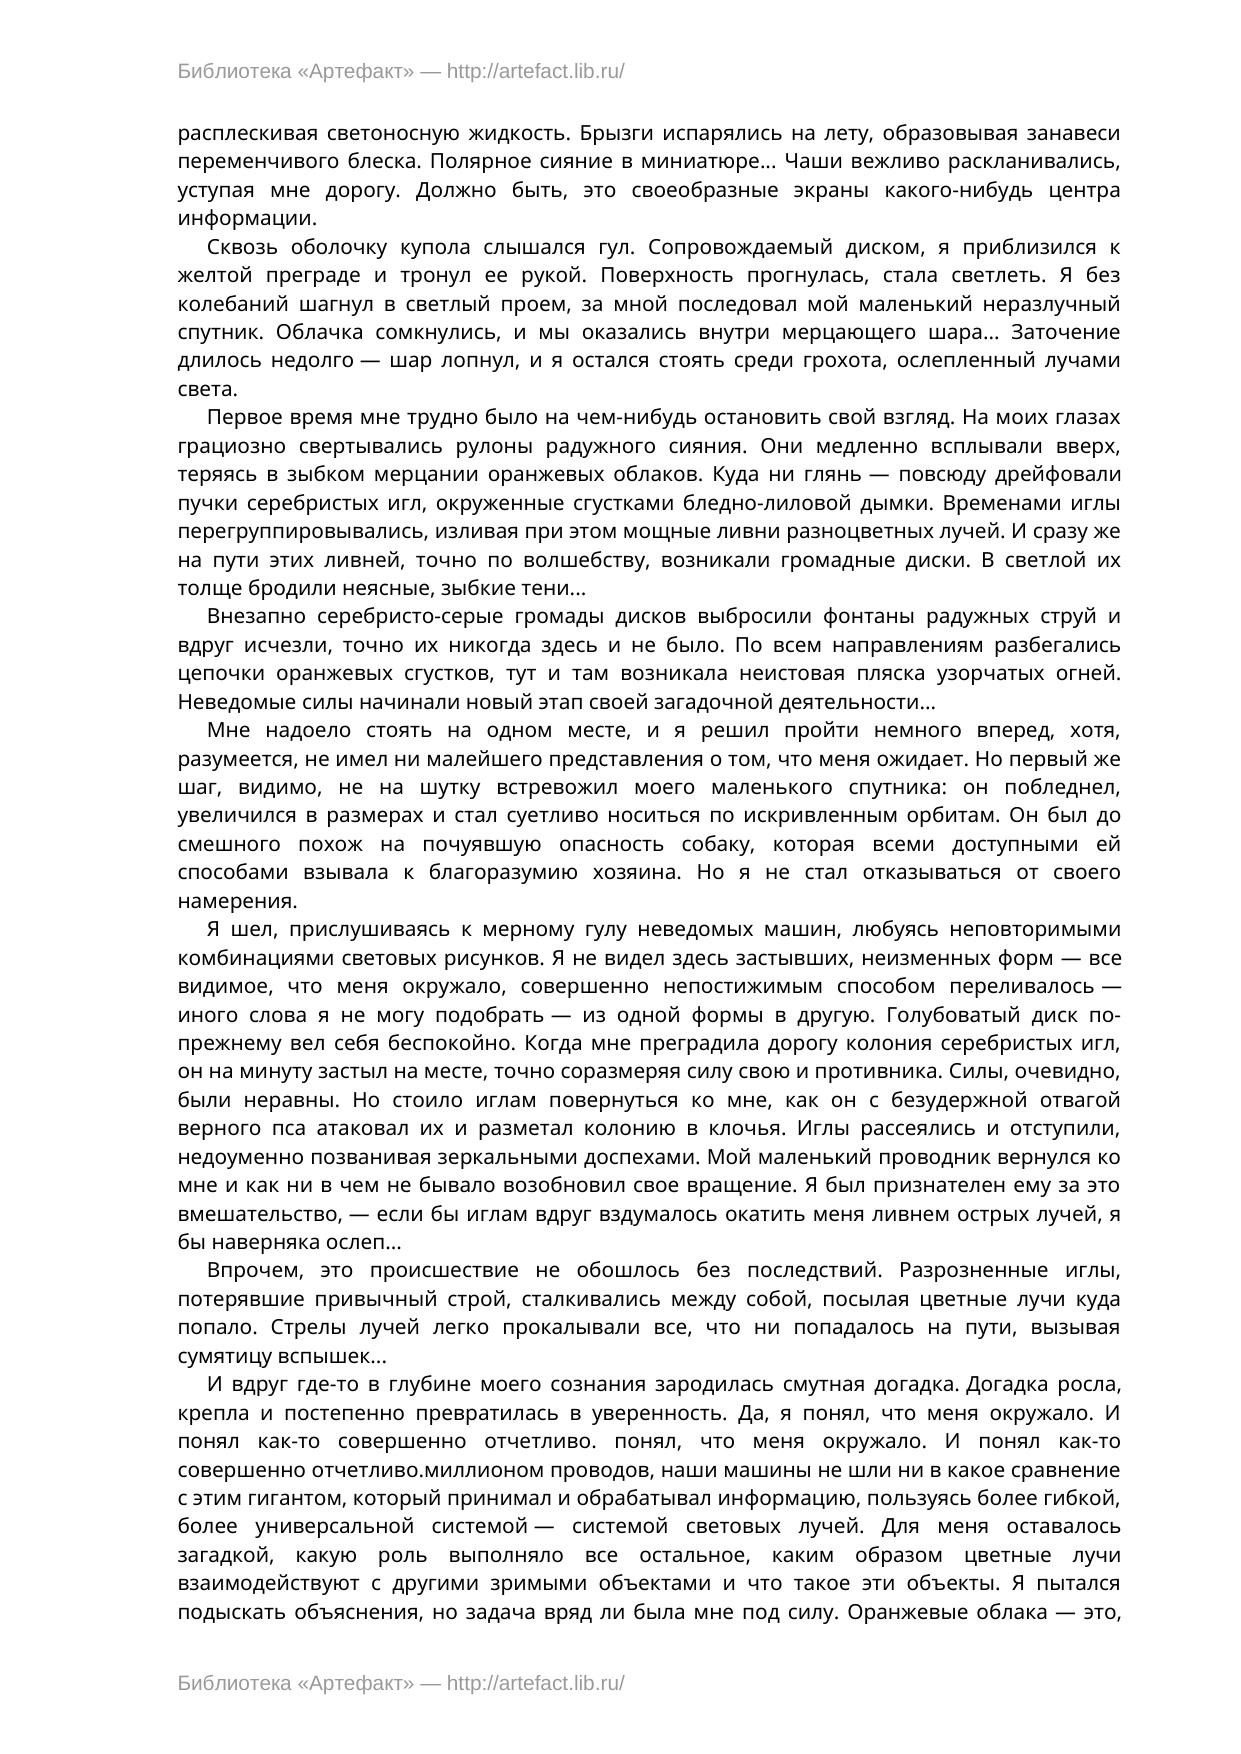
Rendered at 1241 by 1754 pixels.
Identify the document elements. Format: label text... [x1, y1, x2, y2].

text Первое время мне трудно было на чем-нибудь остановить свой взгляд. На моих глазах грациозно свертывались рулоны радужного сияния. Они медленно всплывали вверх, теряясь в зыбком мерцании оранжевых облаков. Куда ни глянь — повсюду дрейфовали пучки серебристых игл, окруженные сгустками бледно-лиловой дымки. Временами иглы перегруппировывались, изливая при этом мощные ливни разноцветных лучей. И сразу же на пути этих ливней, точно по волшебству, возникали громадные диски. В светлой их толще бродили неясные, зыбкие тени... [177, 402, 1122, 602]
text Сквозь оболочку купола слышался гул. Сопровождаемый диском, я приблизился к желтой преграде и тронул ее рукой. Поверхность прогнулась, стала светлеть. Я без колебаний шагнул в светлый проем, за мной последовал мой маленький неразлучный спутник. Облачка сомкнулись, и мы оказались внутри мерцающего шара... Заточение длилось недолго — шар лопнул, и я остался стоять среди грохота, ослепленный лучами света. [177, 232, 1122, 402]
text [177, 118, 1122, 232]
text Внезапно серебристо-серые громады дисков выбросили фонтаны радужных струй и вдруг исчезли, точно их никогда здесь и не было. По всем направлениям разбегались цепочки оранжевых сгустков, тут и там возникала неистовая пляска узорчатых огней. Неведомые силы начинали новый этап своей загадочной деятельности... [177, 602, 1122, 715]
text Мне надоело стоять на одном месте, и я решил пройти немного вперед, хотя, разумеется, не имел ни малейшего представления о том, что меня ожидает. Но первый же шаг, видимо, не на шутку встревожил моего маленького спутника: он побледнел, увеличился в размерах и стал суетливо носиться по искривленным орбитам. Он был до смешного похож на почуявшую опасность собаку, которая всеми доступными ей способами взывала к благоразумию хозяина. Но я не стал отказываться от своего намерения. [177, 715, 1122, 914]
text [177, 1369, 1122, 1625]
text Впрочем, это происшествие не обошлось без последствий. Разрозненные иглы, потерявшие привычный строй, сталкивались между собой, посылая цветные лучи куда попало. Стрелы лучей легко прокалывали все, что ни попадалось на пути, вызывая сумятицу вспышек... [177, 1256, 1122, 1369]
text Я шел, прислушиваясь к мерному гулу неведомых машин, любуясь неповторимыми комбинациями световых рисунков. Я не видел здесь застывших, неизменных форм — все видимое, что меня окружало, совершенно непостижимым способом переливалось — иного слова я не могу подобрать — из одной формы в другую. Голубоватый диск по-прежнему вел себя беспокойно. Когда мне преградила дорогу колония серебристых игл, он на минуту застыл на месте, точно соразмеряя силу свою и противника. Силы, очевидно, были неравны. Но стоило иглам повернуться ко мне, как он с безудержной отвагой верного пса атаковал их и разметал колонию в клочья. Иглы рассеялись и отступили, недоуменно позванивая зеркальными доспехами. Мой маленький проводник вернулся ко мне и как ни в чем не бывало возобновил свое вращение. Я был признателен ему за это вмешательство, — если бы иглам вдруг вздумалось окатить меня ливнем острых лучей, я бы наверняка ослеп... [177, 914, 1122, 1256]
